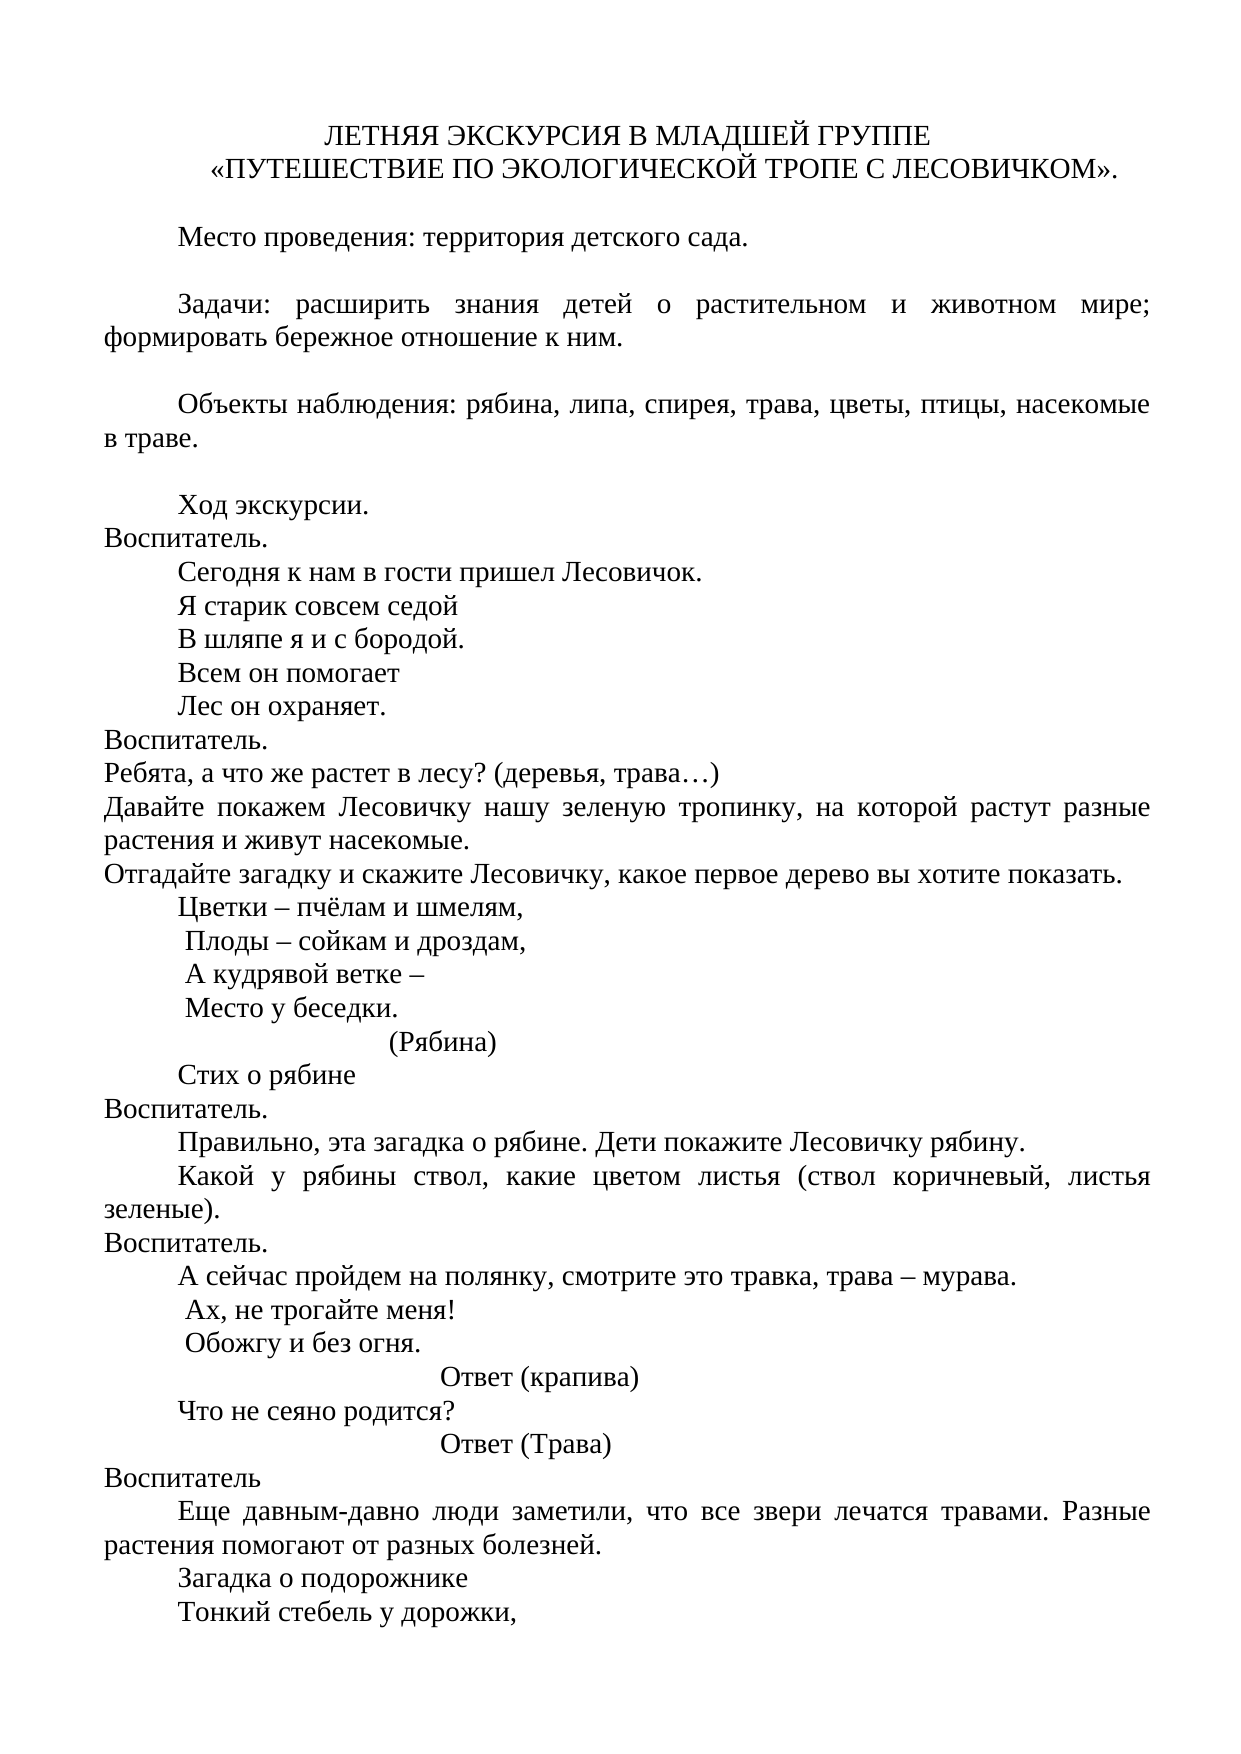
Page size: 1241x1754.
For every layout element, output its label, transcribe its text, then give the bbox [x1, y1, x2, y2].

text Воспитатель. [103, 722, 1152, 755]
text Плоды – сойкам и дроздам, [103, 923, 1152, 957]
text Ответ (Трава) [103, 1426, 1152, 1460]
text Какой у рябины ствол, какие цветом листья (ствол коричневый, листья зеленые). [103, 1158, 1152, 1225]
text Задачи: расширить знания детей о растительном и животном мире; формировать бережное отношение к ним. [103, 286, 1152, 353]
text Ход экскурсии. [103, 487, 1152, 521]
text Воспитатель. [103, 521, 1152, 554]
text Ребята, а что же растет в лесу? (деревья, трава…) [103, 755, 1152, 789]
text ЛЕТНЯЯ ЭКСКУРСИЯ В МЛАДШЕЙ ГРУППЕ [103, 118, 1152, 152]
text Отгадайте загадку и скажите Лесовичку, какое первое дерево вы хотите показать. [103, 856, 1152, 889]
text Я старик совсем седой [103, 588, 1152, 621]
text Место у беседки. [103, 990, 1152, 1024]
text Цветки – пчёлам и шмелям, [103, 889, 1152, 923]
text Место проведения: территория детского сада. [103, 219, 1152, 252]
text Обожгу и без огня. [103, 1326, 1152, 1359]
text Сегодня к нам в гости пришел Лесовичок. [103, 554, 1152, 588]
text Воспитатель. [103, 1091, 1152, 1124]
text А кудрявой ветке – [103, 957, 1152, 990]
text (Рябина) [103, 1024, 1152, 1057]
text Что не сеяно родится? [103, 1393, 1152, 1426]
text Всем он помогает [103, 655, 1152, 688]
text Правильно, эта загадка о рябине. Дети покажите Лесовичку рябину. [103, 1124, 1152, 1158]
text «ПУТЕШЕСТВИЕ ПО ЭКОЛОГИЧЕСКОЙ ТРОПЕ С ЛЕСОВИЧКОМ». [103, 152, 1152, 185]
text Воспитатель. [103, 1225, 1152, 1258]
text Загадка о подорожнике [103, 1560, 1152, 1594]
text Ах, не трогайте меня! [103, 1292, 1152, 1326]
text Тонкий стебель у дорожки, [103, 1594, 1152, 1627]
text Объекты наблюдения: рябина, липа, спирея, трава, цветы, птицы, насекомые в траве. [103, 386, 1152, 453]
text Давайте покажем Лесовичку нашу зеленую тропинку, на которой растут разные растения и живут насекомые. [103, 789, 1152, 856]
text Ответ (крапива) [103, 1359, 1152, 1393]
text В шляпе я и с бородой. [103, 621, 1152, 655]
text Воспитатель [103, 1460, 1152, 1493]
text Лес он охраняет. [103, 688, 1152, 722]
text А сейчас пройдем на полянку, смотрите это травка, трава – мурава. [103, 1258, 1152, 1292]
text Еще давным-давно люди заметили, что все звери лечатся травами. Разные растения помогают от разных болезней. [103, 1493, 1152, 1560]
text Стих о рябине [103, 1057, 1152, 1091]
